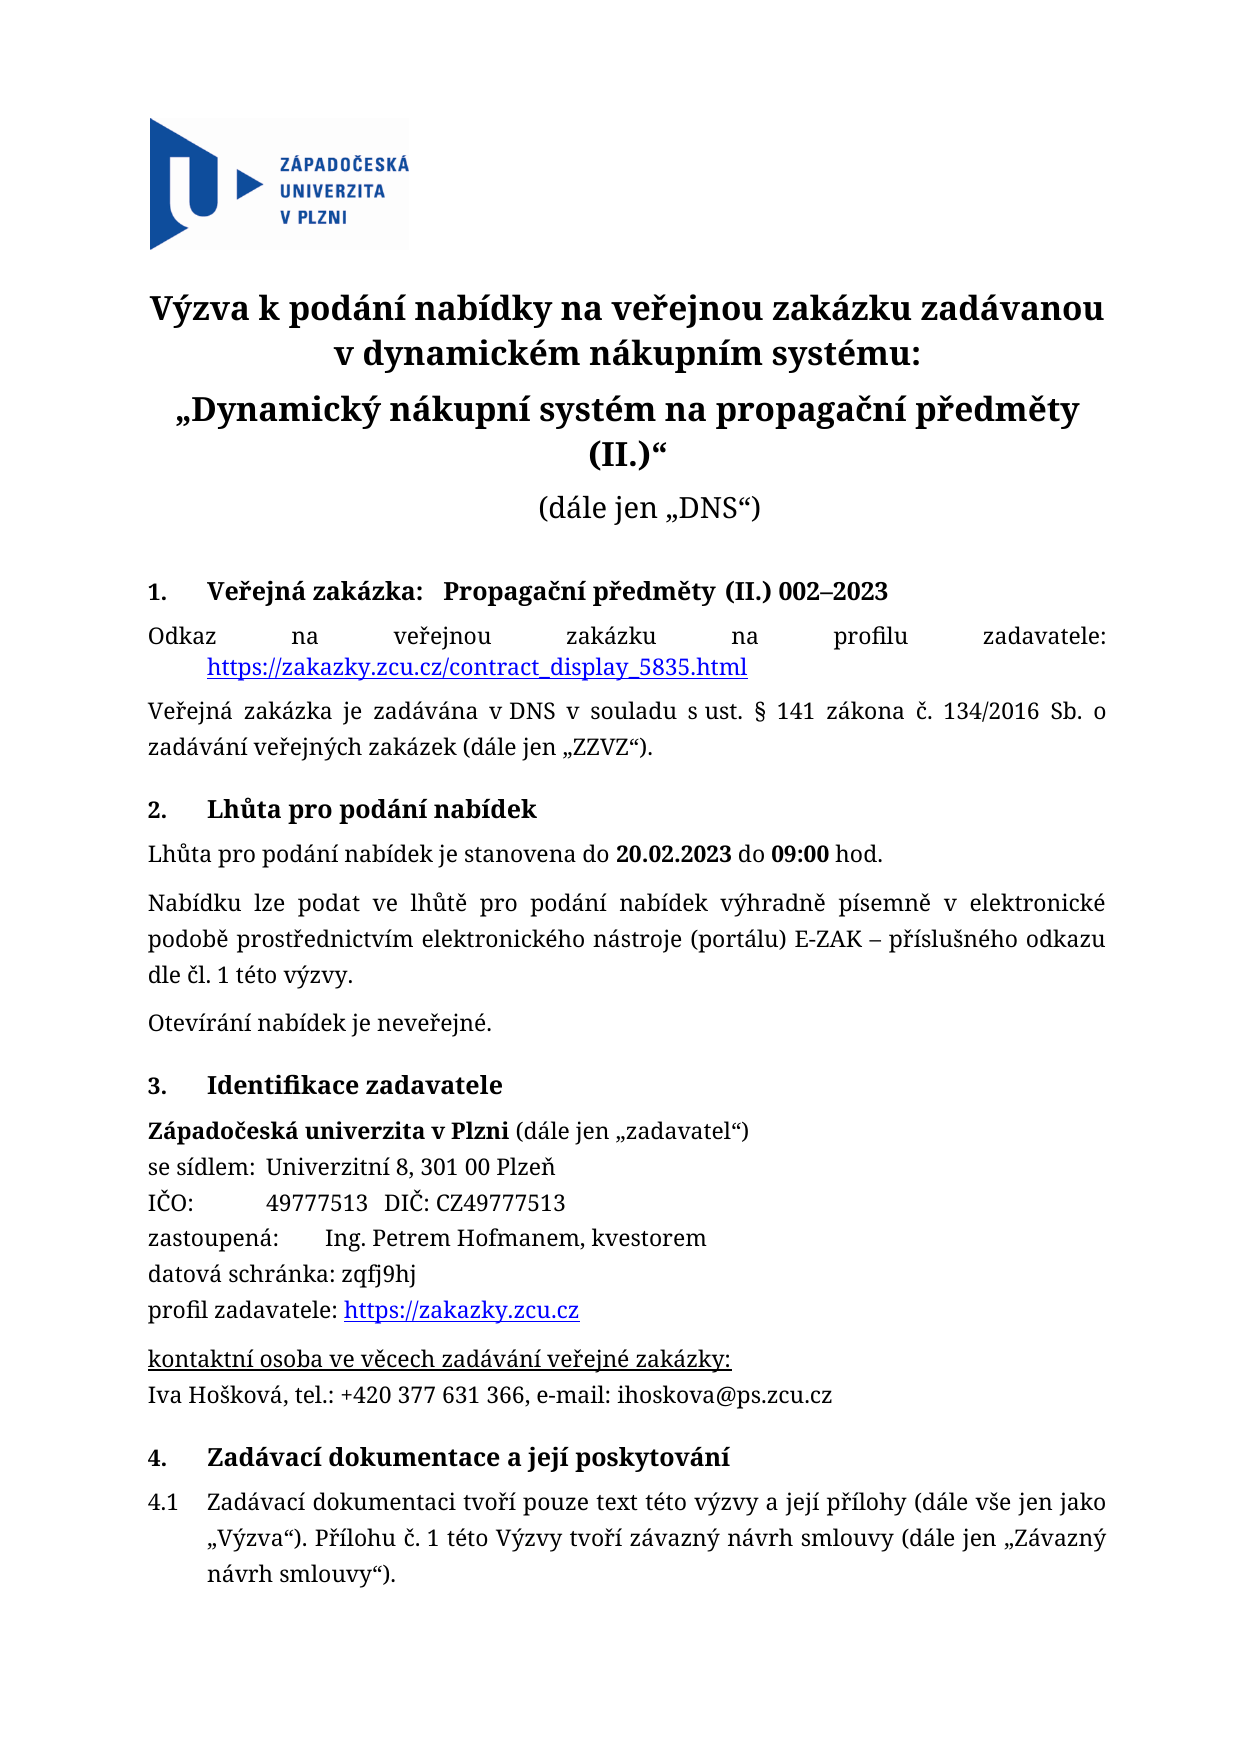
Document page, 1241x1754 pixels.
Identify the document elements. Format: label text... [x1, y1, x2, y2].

text se sídlem: Univerzitní 8, 301 00 Plzeň [148, 1151, 1107, 1182]
text Nabídku lze podat ve lhůtě pro podání nabídek výhradně písemně v elektronické podobě prostřednictvím elektronického nástroje (portálu) E-ZAK – příslušného odkazu dle čl. 1 této výzvy. [148, 887, 1107, 990]
text datová schránka: zqfj9hj [148, 1258, 1107, 1289]
list Zadávací dokumentaci tvoří pouze text této výzvy a její přílohy (dále vše jen jako „Výzva“). Přílohu č. 1 této Výzvy tvoří závazný návrh smlouvy (dále jen „Závazný návrh smlouvy“). [148, 1486, 1107, 1589]
text Veřejná zakázka je zadávána v DNS v souladu s ust. § 141 zákona č. 134/2016 Sb. o zadávání veřejných zakázek (dále jen „ZZVZ“). [148, 695, 1107, 762]
text zastoupená: Ing. Petrem Hofmanem, kvestorem [148, 1222, 1107, 1254]
picture [150, 118, 409, 250]
text Výzva k podání nabídky na veřejnou zakázku zadávanou v dynamickém nákupním systému: [148, 284, 1107, 375]
text Odkaz na veřejnou zakázku na profilu zadavatele: https://zakazky.zcu.cz/contract_display_5835.html [148, 620, 1107, 682]
text profil zadavatele: https://zakazky.zcu.cz [148, 1294, 1107, 1326]
text „Dynamický nákupní systém na propagační předměty (II.)“ [148, 386, 1107, 476]
text (dále jen „DNS“) [192, 487, 1107, 527]
text Iva Hošková, tel.: +420 377 631 366, e-mail: ihoskova@ps.zcu.cz [148, 1379, 1107, 1410]
text IČO: 49777513 DIČ: CZ49777513 [148, 1186, 1107, 1218]
subtitle Veřejná zakázka: Propagační předměty (II.) 002–2023 [148, 573, 1107, 607]
text kontaktní osoba ve věcech zadávání veřejné zakázky: [148, 1343, 1107, 1374]
subtitle Zadávací dokumentace a její poskytování [148, 1439, 1107, 1474]
text Lhůta pro podání nabídek je stanovena do 20.02.2023 do 09:00 hod. [148, 838, 1107, 869]
subtitle Identifikace zadavatele [148, 1068, 1107, 1102]
subtitle Lhůta pro podání nabídek [148, 792, 1107, 826]
text Otevírání nabídek je neveřejné. [148, 1007, 1107, 1038]
text Západočeská univerzita v Plzni (dále jen „zadavatel“) [148, 1114, 1107, 1146]
